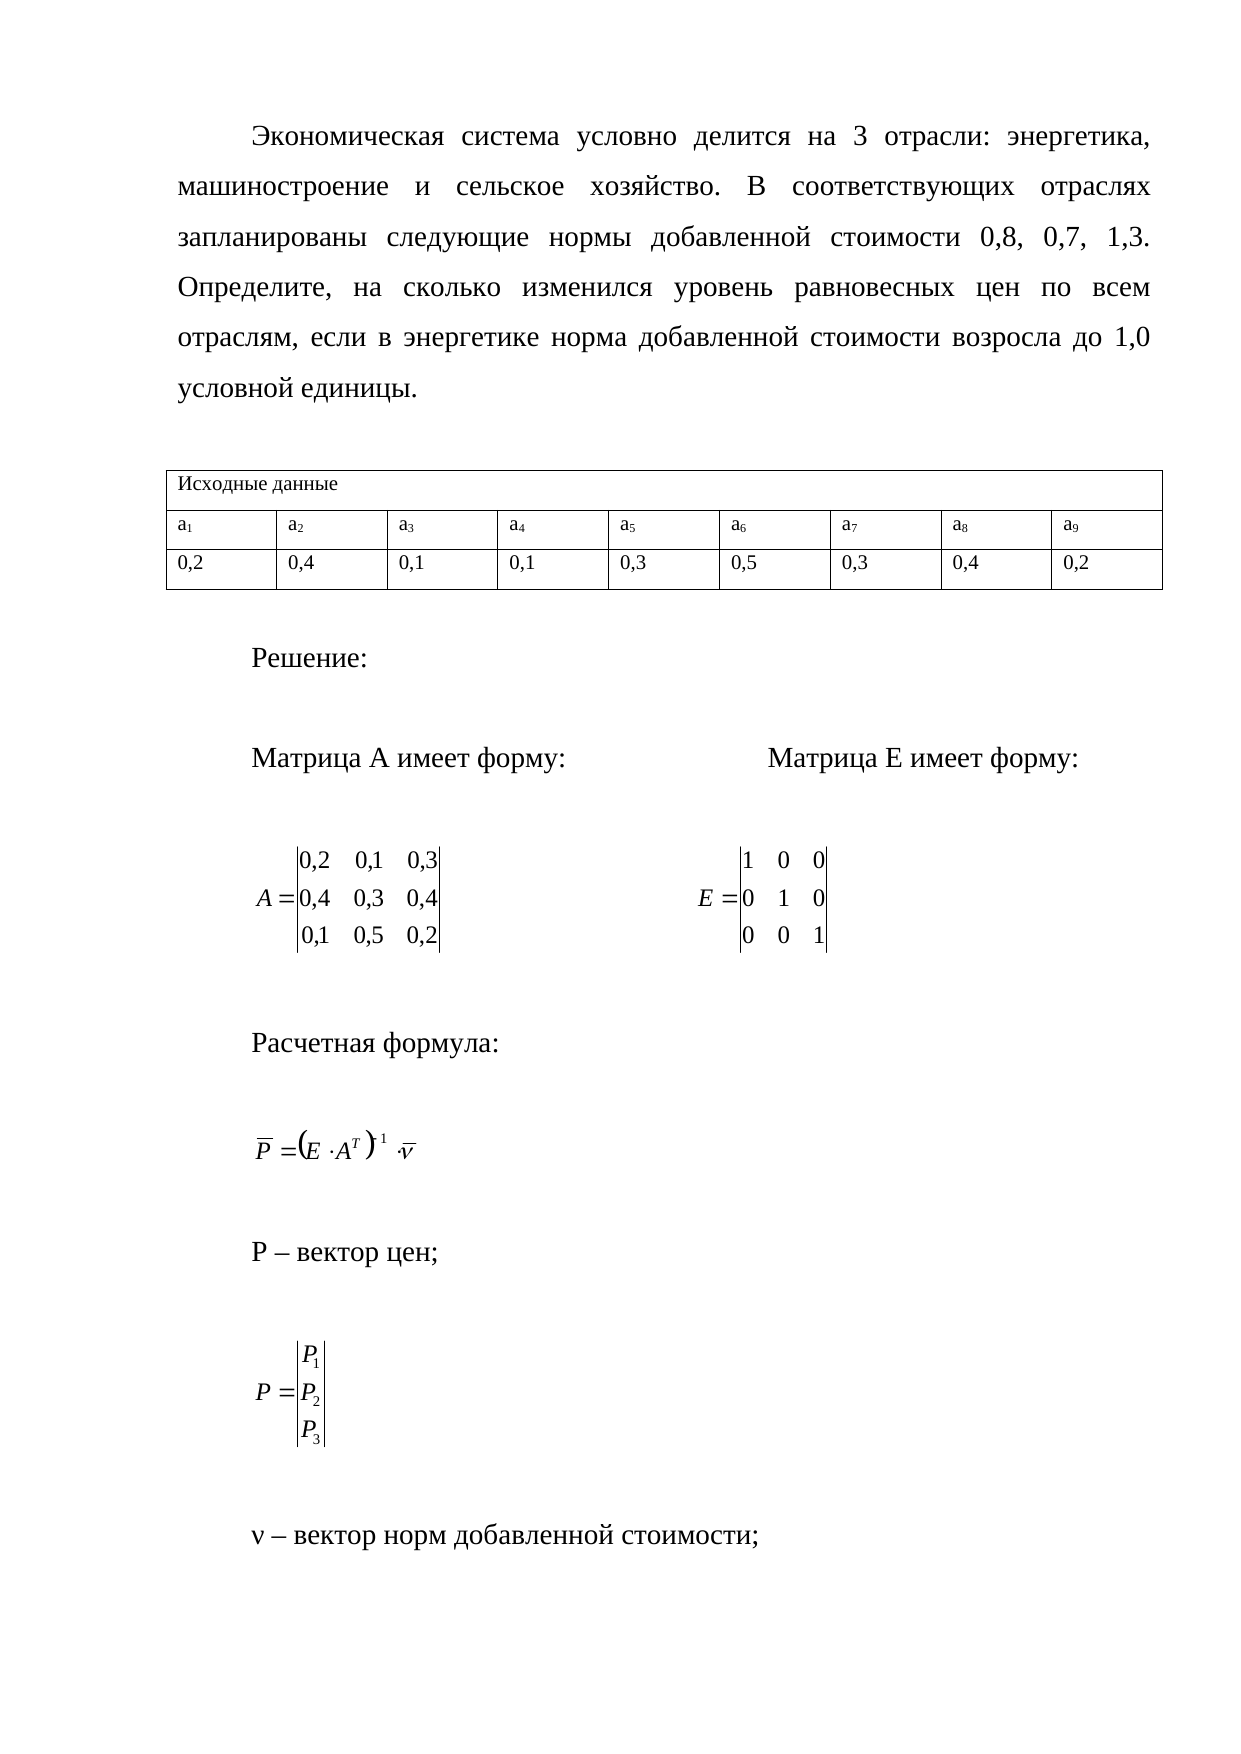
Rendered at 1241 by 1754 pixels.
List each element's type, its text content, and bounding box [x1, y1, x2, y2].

table_cell а7 [831, 511, 941, 549]
table_header Исходные данные [167, 471, 1162, 510]
text Расчетная формула: [177, 1025, 1152, 1059]
table_cell а4 [498, 511, 608, 549]
table_cell 0,3 [831, 550, 941, 588]
text Матрица А имеет форму: Матрица Е имеет форму: [177, 740, 1152, 774]
table_cell 0,3 [609, 550, 719, 588]
table_cell 0,1 [388, 550, 497, 588]
table_cell а8 [942, 511, 1051, 549]
table_cell 0,2 [1052, 550, 1162, 588]
table_cell 0,1 [498, 550, 608, 588]
table_cell а1 [167, 511, 276, 549]
table_cell а9 [1052, 511, 1162, 549]
text ν – вектор норм добавленной стоимости; [177, 1517, 1152, 1551]
table_cell а6 [720, 511, 830, 549]
text Экономическая система условно делится на 3 отрасли: энергетика, машиностроение и сельское хозяйство. В соответствующих отраслях запланированы следующие нормы добавленной стоимости 0,8, 0,7, 1,3. Определите, на сколько изменился уровень равновесных цен по всем отраслям, если в энергетике норма добавленной стоимости возросла до 1,0 условной единицы. [177, 118, 1152, 403]
table_cell 0,5 [720, 550, 830, 588]
table_cell а2 [277, 511, 387, 549]
text Решение: [177, 640, 1152, 673]
table_cell 0,4 [942, 550, 1051, 588]
table_cell а5 [609, 511, 719, 549]
text Р – вектор цен; [177, 1234, 1152, 1268]
table_cell а3 [388, 511, 497, 549]
table_cell 0,4 [277, 550, 387, 588]
table_cell 0,2 [167, 550, 276, 588]
